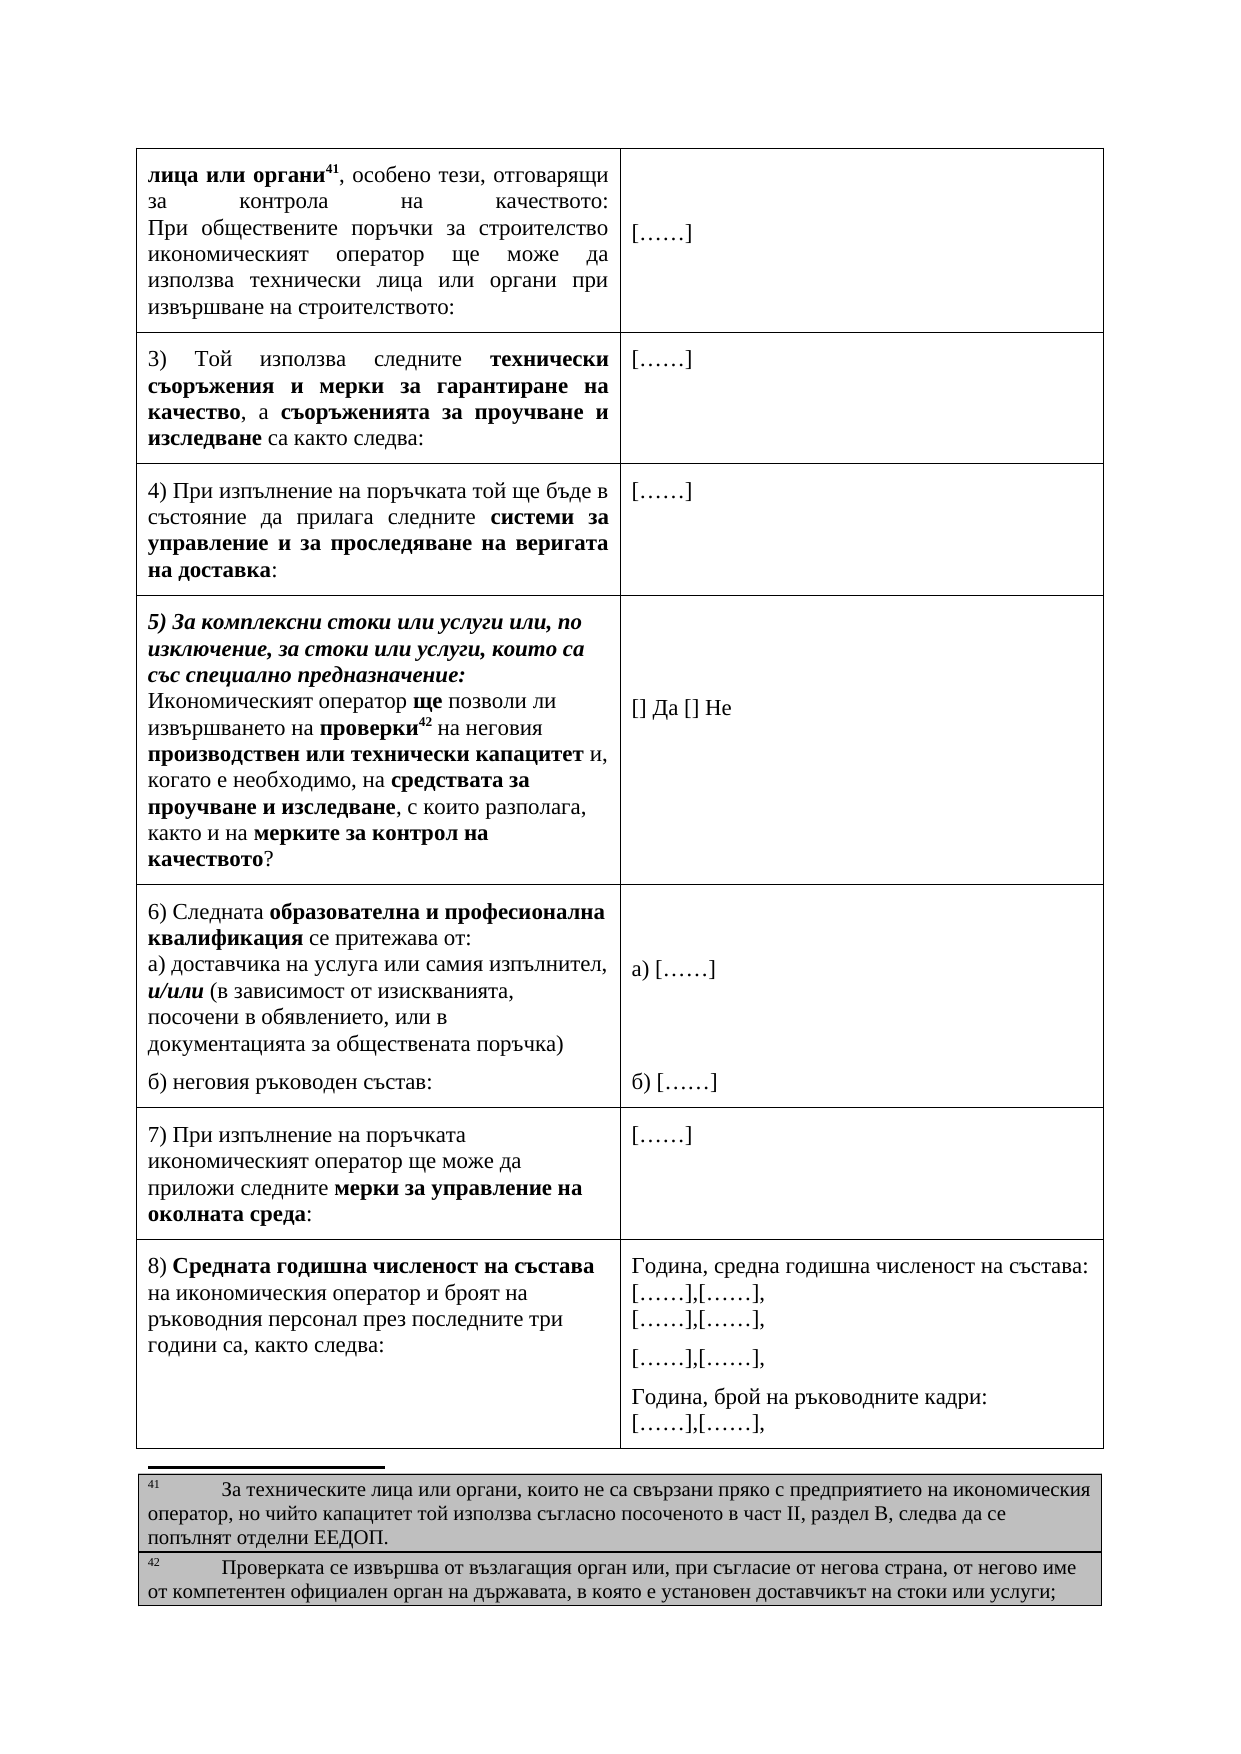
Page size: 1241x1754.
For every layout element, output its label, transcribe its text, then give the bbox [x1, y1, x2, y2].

table_cell 6) Следната образователна и професионална квалификация се притежава от: а) доставчика на услуга или самия изпълнител, и/или (в зависимост от изискванията, посочени в обявлението, или в документацията за обществената поръчка) б) неговия ръководен състав: [137, 885, 620, 1107]
table_cell 4) При изпълнение на поръчката той ще бъде в състояние да прилага следните системи за управление и за проследяване на веригата на доставка: [137, 464, 620, 595]
table_cell a) [……] б) [……] [621, 885, 1103, 1107]
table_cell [137, 149, 620, 332]
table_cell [137, 1240, 620, 1448]
table_cell 5) За комплексни стоки или услуги или, по изключение, за стоки или услуги, които са със специално предназначение: Икономическият оператор ще позволи ли извършването на проверки на неговия производствен или технически капацитет и, когато е необходимо, на средствата за проучване и изследване, с които разполага, както и на мерките за контрол на качеството? [137, 596, 620, 884]
table_cell [……] [621, 333, 1103, 463]
table_cell [] Да [] Не [621, 596, 1103, 884]
table_cell [……] [……] [621, 149, 1103, 332]
table_cell 7) При изпълнение на поръчката икономическият оператор ще може да приложи следните мерки за управление на околната среда: [137, 1108, 620, 1239]
table_cell 3) Той използва следните технически съоръжения и мерки за гарантиране на качество, а съоръженията за проучване и изследване са както следва: [137, 333, 620, 463]
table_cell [621, 1240, 1103, 1448]
table_cell [……] [621, 464, 1103, 595]
table_cell [……] [621, 1108, 1103, 1239]
